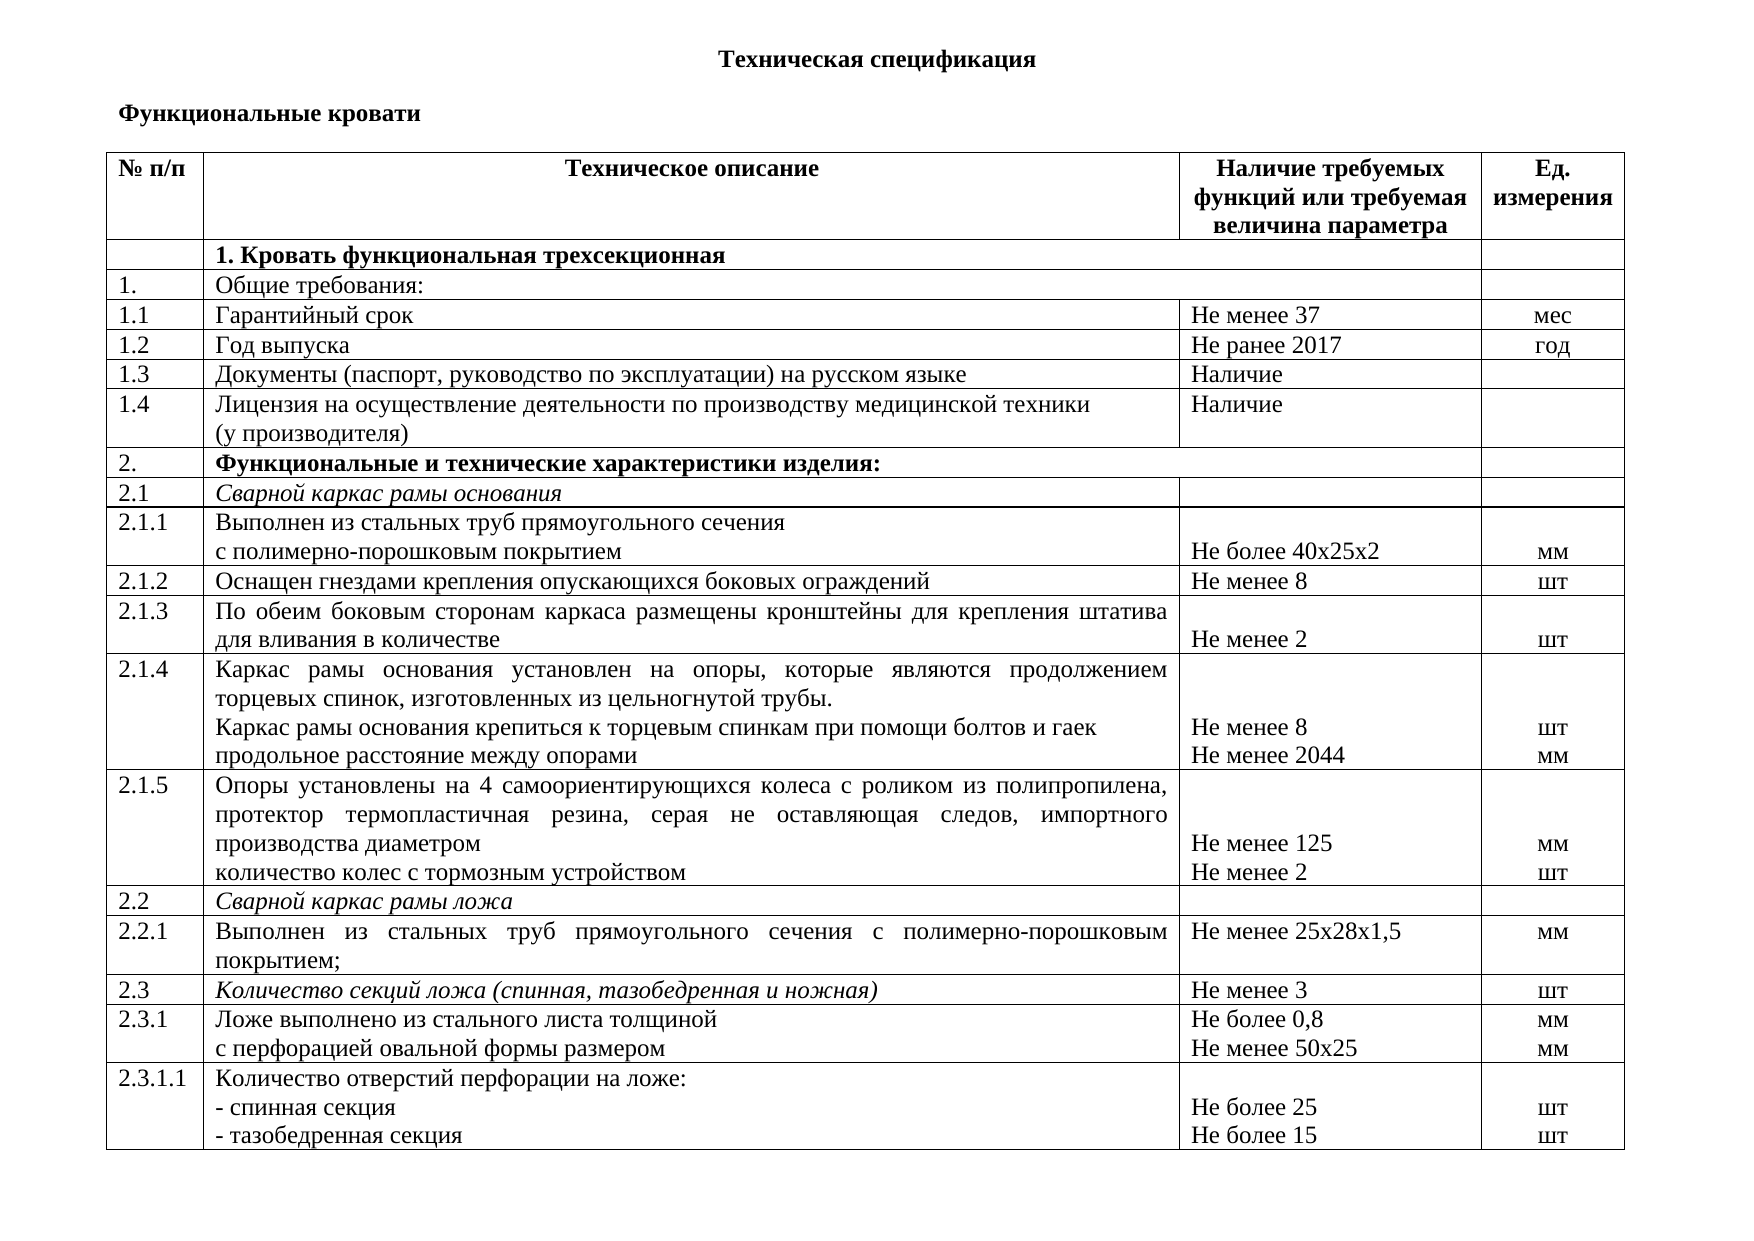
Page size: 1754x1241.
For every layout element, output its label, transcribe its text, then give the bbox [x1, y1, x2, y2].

table_header Наличие требуемых функций или требуемая величина параметра [1180, 153, 1481, 239]
table_cell Наличие [1180, 389, 1481, 447]
table_cell Не более 40х25х2 [1180, 508, 1481, 565]
table_cell 1.1 [107, 300, 203, 329]
table_cell [1180, 886, 1481, 915]
table_cell Не менее 2 [1180, 596, 1481, 653]
table_cell 2.3.1 [107, 1005, 203, 1062]
table_cell Не менее 8 Не менее 2044 [1180, 654, 1481, 769]
table_cell шт [1482, 975, 1624, 1003]
table_cell 2.1 [107, 478, 203, 506]
table_cell Не менее 125 Не менее 2 [1180, 770, 1481, 885]
table_cell Не менее 3 [1180, 975, 1481, 1003]
table_cell Гарантийный срок [204, 300, 1179, 329]
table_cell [204, 1063, 1179, 1149]
text Техническая спецификация [118, 44, 1636, 73]
table_cell Документы (паспорт, руководство по эксплуатации) на русском языке [204, 360, 1179, 388]
table_header Техническое описание [204, 153, 1179, 239]
table_cell [1482, 360, 1624, 388]
table_cell Ложе выполнено из стального листа толщиной с перфорацией овальной формы размером [204, 1005, 1179, 1062]
table_cell [1482, 389, 1624, 447]
table_cell Общие требования: [204, 270, 1481, 299]
table_cell шт [1482, 566, 1624, 595]
table_cell 1.4 [107, 389, 203, 447]
table_cell 2.2 [107, 886, 203, 915]
table_cell Не менее 25х28х1,5 [1180, 916, 1481, 974]
table_cell мм [1482, 916, 1624, 974]
table_cell Наличие [1180, 360, 1481, 388]
table_cell [107, 240, 203, 269]
table_cell Не более 0,8 Не менее 50х25 [1180, 1005, 1481, 1062]
table_cell 2.1.2 [107, 566, 203, 595]
table_cell Не ранее 2017 [1180, 330, 1481, 358]
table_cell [1180, 1063, 1481, 1149]
table_cell 1. [107, 270, 203, 299]
table_header № п/п [107, 153, 203, 239]
table_cell 1. Кровать функциональная трехсекционная [204, 240, 1481, 269]
table_cell Оснащен гнездами крепления опускающихся боковых ограждений [204, 566, 1179, 595]
table_cell Не менее 8 [1180, 566, 1481, 595]
table_cell мм мм [1482, 1005, 1624, 1062]
table_cell Сварной каркас рамы основания [204, 478, 1179, 506]
table_cell мм шт [1482, 770, 1624, 885]
table_cell шт мм [1482, 654, 1624, 769]
table_cell 2.1.1 [107, 508, 203, 565]
table_header Ед. измерения [1482, 153, 1624, 239]
table_cell Опоры установлены на 4 самоориентирующихся колеса с роликом из полипропилена, протектор термопластичная резина, серая не оставляющая следов, импортного производства диаметром количество колес с тормозным устройством [204, 770, 1179, 885]
table_cell Каркас рамы основания установлен на опоры, которые являются продолжением торцевых спинок, изготовленных из цельногнутой трубы. Каркас рамы основания крепиться к торцевым спинкам при помощи болтов и гаек продольное расстояние между опорами [204, 654, 1179, 769]
table_cell Сварной каркас рамы ложа [204, 886, 1179, 915]
table_cell мес [1482, 300, 1624, 329]
table_cell 1.2 [107, 330, 203, 358]
table_cell шт [1482, 596, 1624, 653]
table_cell 1.3 [107, 360, 203, 388]
table_cell Количество секций ложа (спинная, тазобедренная и ножная) [204, 975, 1179, 1003]
table_cell 2.2.1 [107, 916, 203, 974]
table_cell Выполнен из стальных труб прямоугольного сечения с полимерно-порошковым покрытием; [204, 916, 1179, 974]
table_cell [1482, 886, 1624, 915]
table_cell [1482, 448, 1624, 477]
table_cell По обеим боковым сторонам каркаса размещены кронштейны для крепления штатива для вливания в количестве [204, 596, 1179, 653]
table_cell [1482, 270, 1624, 299]
table_cell 2.3 [107, 975, 203, 1003]
table_cell мм [1482, 508, 1624, 565]
table_cell Выполнен из стальных труб прямоугольного сечения с полимерно-порошковым покрытием [204, 508, 1179, 565]
table_cell шт шт шт [1482, 1063, 1624, 1149]
table_cell Лицензия на осуществление деятельности по производству медицинской техники (у производителя) [204, 389, 1179, 447]
table_cell [1482, 240, 1624, 269]
table_cell 2. [107, 448, 203, 477]
table_cell Год выпуска [204, 330, 1179, 358]
table_cell Функциональные и технические характеристики изделия: [204, 448, 1481, 477]
table_cell [1180, 478, 1481, 506]
table_cell 2.1.5 [107, 770, 203, 885]
table_cell год [1482, 330, 1624, 358]
table_cell [1482, 478, 1624, 506]
table_cell 2.1.4 [107, 654, 203, 769]
table_cell 2.3.1.1 [107, 1063, 203, 1149]
table_cell 2.1.3 [107, 596, 203, 653]
table_cell Не менее 37 [1180, 300, 1481, 329]
text Функциональные кровати [118, 98, 1636, 127]
